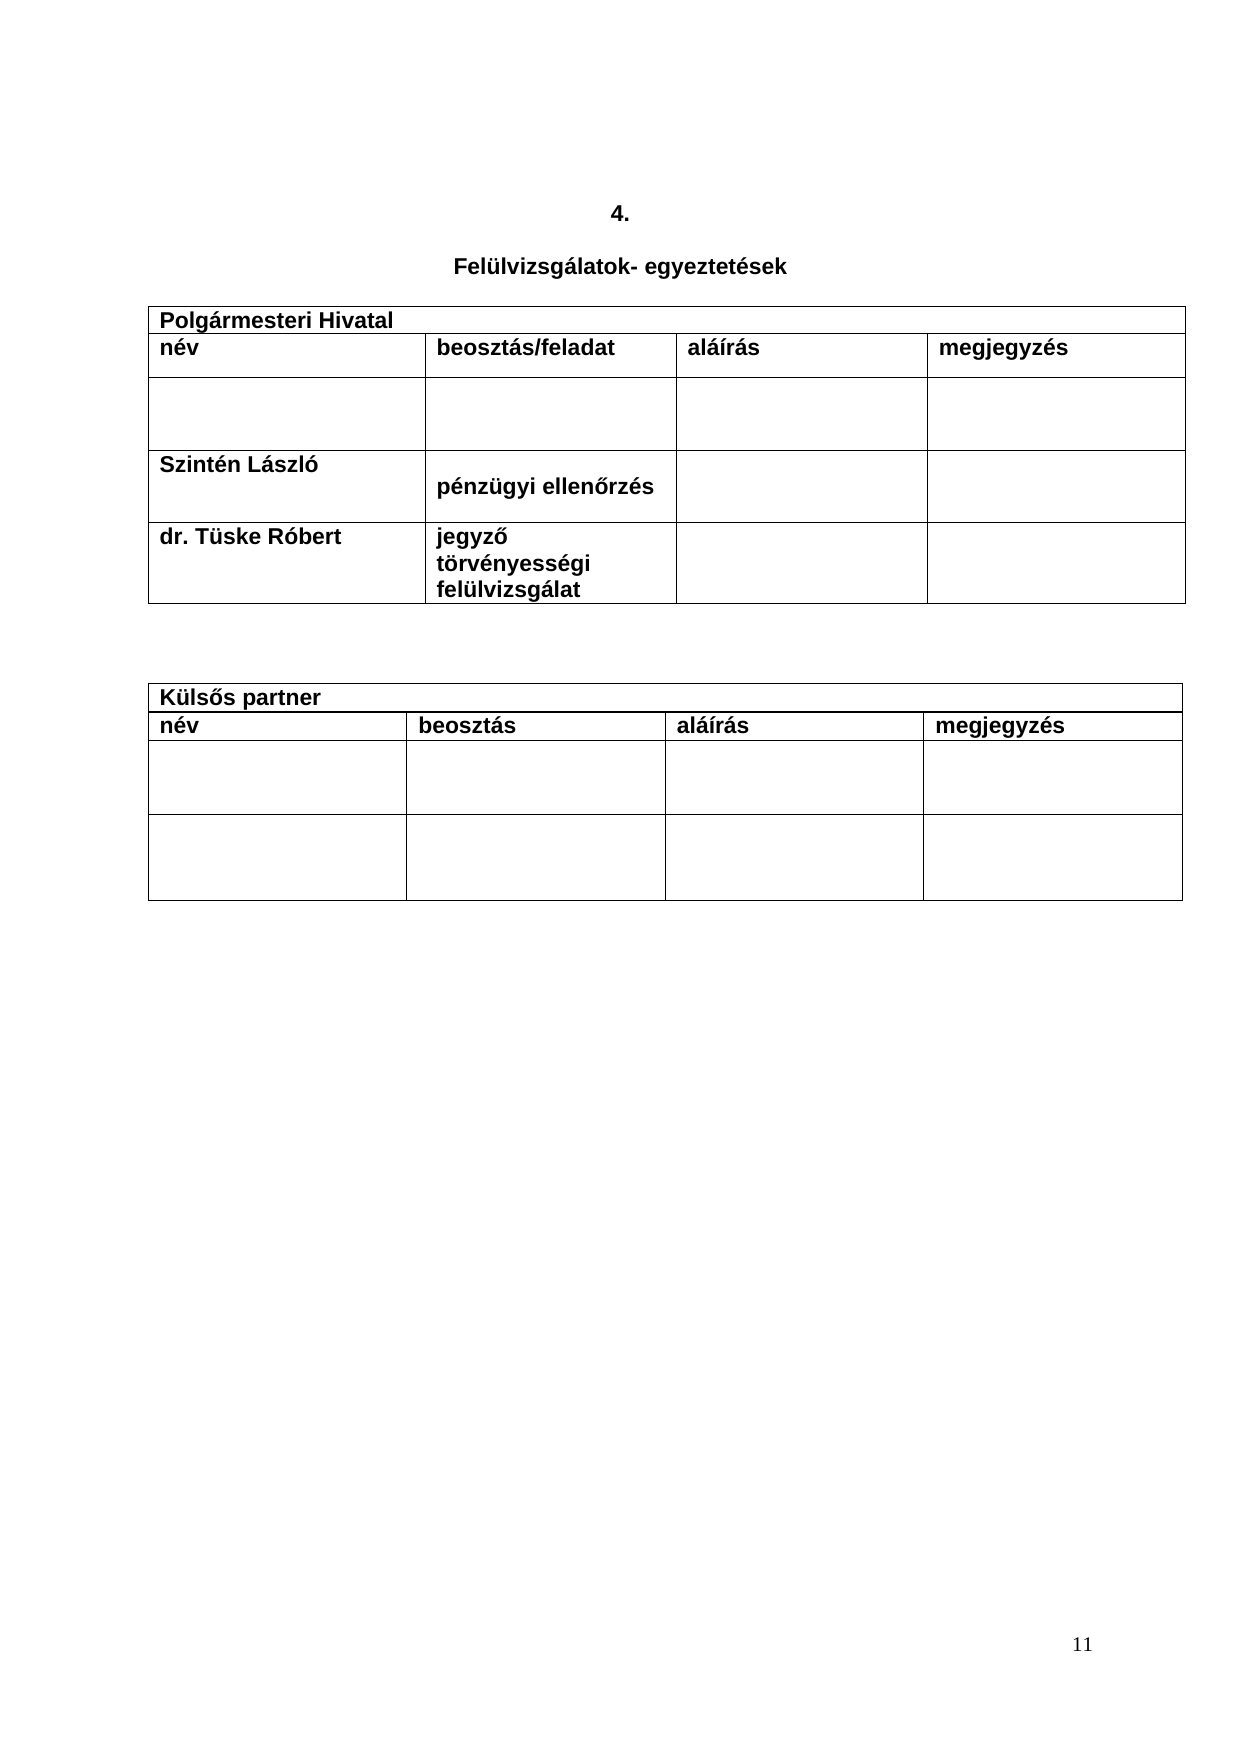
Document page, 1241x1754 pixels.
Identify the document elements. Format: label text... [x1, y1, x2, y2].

table_cell [677, 378, 927, 450]
table_cell pénzügyi ellenőrzés [426, 451, 676, 522]
table_cell [924, 741, 1182, 814]
table_cell [928, 451, 1185, 522]
table_cell [924, 815, 1182, 900]
table_cell [666, 815, 923, 900]
text Felülvizsgálatok- egyeztetések [148, 253, 1093, 279]
table_header Polgármesteri Hivatal [149, 307, 1185, 333]
text 4. [148, 200, 1093, 227]
table_cell [149, 378, 425, 450]
table_cell megjegyzés [924, 713, 1182, 740]
table_cell beosztás/feladat [426, 334, 676, 377]
table_header Külsős partner [149, 684, 1182, 711]
table_cell [666, 741, 923, 814]
table_cell megjegyzés [928, 334, 1185, 377]
table_cell név [149, 713, 406, 740]
table_cell beosztás [407, 713, 665, 740]
table_cell aláírás [666, 713, 923, 740]
table_cell [677, 451, 927, 522]
table_cell [426, 378, 676, 450]
table_cell [677, 523, 927, 602]
table_cell [149, 815, 406, 900]
table_cell jegyző törvényességi felülvizsgálat [426, 523, 676, 602]
table_cell aláírás [677, 334, 927, 377]
table_cell név [149, 334, 425, 377]
table_cell [407, 815, 665, 900]
table_cell [928, 523, 1185, 602]
table_cell [149, 741, 406, 814]
table_cell [928, 378, 1185, 450]
table_cell [407, 741, 665, 814]
table_cell Szintén László [149, 451, 425, 522]
table_cell dr. Tüske Róbert [149, 523, 425, 602]
